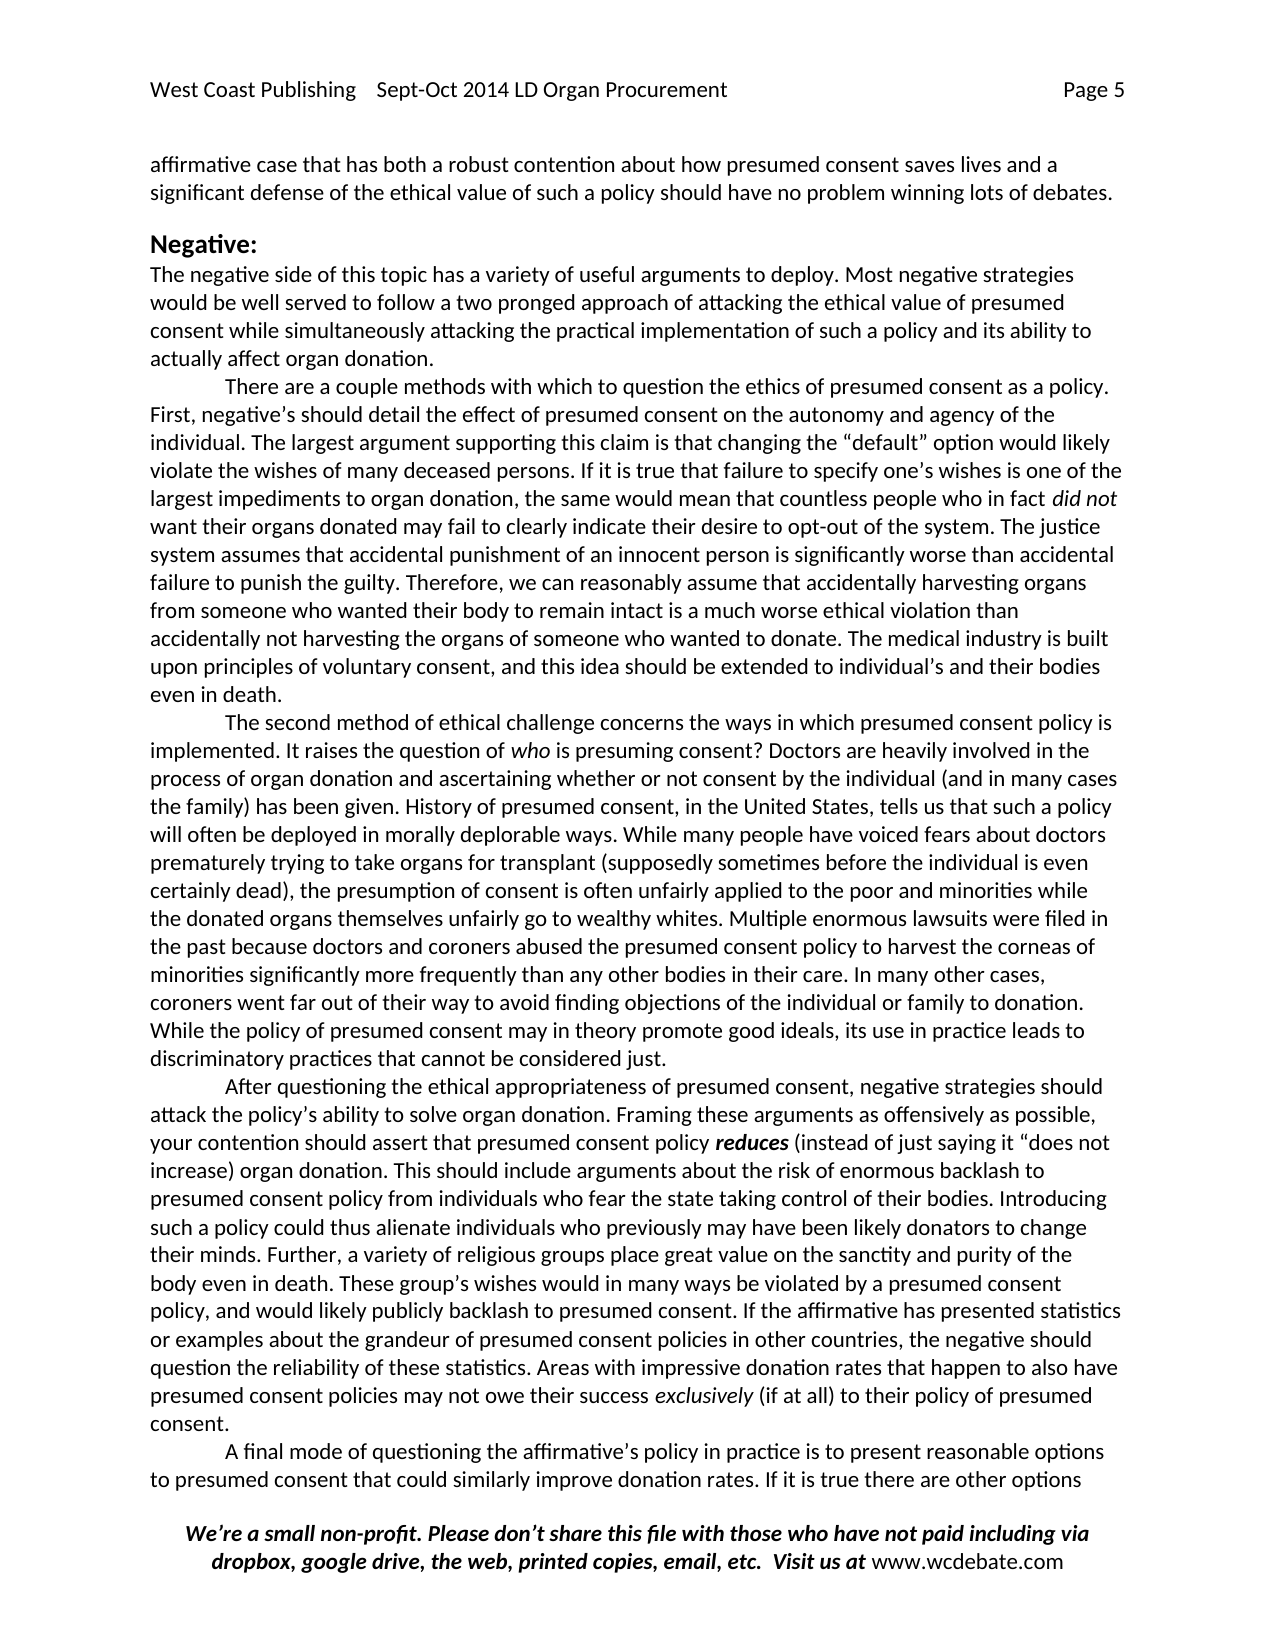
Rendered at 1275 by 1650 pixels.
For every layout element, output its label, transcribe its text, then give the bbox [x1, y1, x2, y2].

text There are a couple methods with which to question the ethics of presumed consent as a policy. First, negative’s should detail the effect of presumed consent on the autonomy and agency of the individual. The largest argument supporting this claim is that changing the “default” option would likely violate the wishes of many deceased persons. If it is true that failure to specify one’s wishes is one of the largest impediments to organ donation, the same would mean that countless people who in fact did not want their organs donated may fail to clearly indicate their desire to opt-out of the system. The justice system assumes that accidental punishment of an innocent person is significantly worse than accidental failure to punish the guilty. Therefore, we can reasonably assume that accidentally harvesting organs from someone who wanted their body to remain intact is a much worse ethical violation than accidentally not harvesting the organs of someone who wanted to donate. The medical industry is built upon principles of voluntary consent, and this idea should be extended to individual’s and their bodies even in death. [150, 372, 1125, 708]
text The second method of ethical challenge concerns the ways in which presumed consent policy is implemented. It raises the question of who is presuming consent? Doctors are heavily involved in the process of organ donation and ascertaining whether or not consent by the individual (and in many cases the family) has been given. History of presumed consent, in the United States, tells us that such a policy will often be deployed in morally deplorable ways. While many people have voiced fears about doctors prematurely trying to take organs for transplant (supposedly sometimes before the individual is even certainly dead), the presumption of consent is often unfairly applied to the poor and minorities while the donated organs themselves unfairly go to wealthy whites. Multiple enormous lawsuits were filed in the past because doctors and coroners abused the presumed consent policy to harvest the corneas of minorities significantly more frequently than any other bodies in their care. In many other cases, coroners went far out of their way to avoid finding objections of the individual or family to donation. While the policy of presumed consent may in theory promote good ideals, its use in practice leads to discriminatory practices that cannot be considered just. [150, 708, 1125, 1072]
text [150, 1437, 1125, 1493]
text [150, 150, 1125, 206]
text The negative side of this topic has a variety of useful arguments to deploy. Most negative strategies would be well served to follow a two pronged approach of attacking the ethical value of presumed consent while simultaneously attacking the practical implementation of such a policy and its ability to actually affect organ donation. [150, 260, 1125, 372]
subtitle Negative: [150, 227, 1125, 260]
text After questioning the ethical appropriateness of presumed consent, negative strategies should attack the policy’s ability to solve organ donation. Framing these arguments as offensively as possible, your contention should assert that presumed consent policy reduces (instead of just saying it “does not increase) organ donation. This should include arguments about the risk of enormous backlash to presumed consent policy from individuals who fear the state taking control of their bodies. Introducing such a policy could thus alienate individuals who previously may have been likely donators to change their minds. Further, a variety of religious groups place great value on the sanctity and purity of the body even in death. These group’s wishes would in many ways be violated by a presumed consent policy, and would likely publicly backlash to presumed consent. If the affirmative has presented statistics or examples about the grandeur of presumed consent policies in other countries, the negative should question the reliability of these statistics. Areas with impressive donation rates that happen to also have presumed consent policies may not owe their success exclusively (if at all) to their policy of presumed consent. [150, 1072, 1125, 1437]
